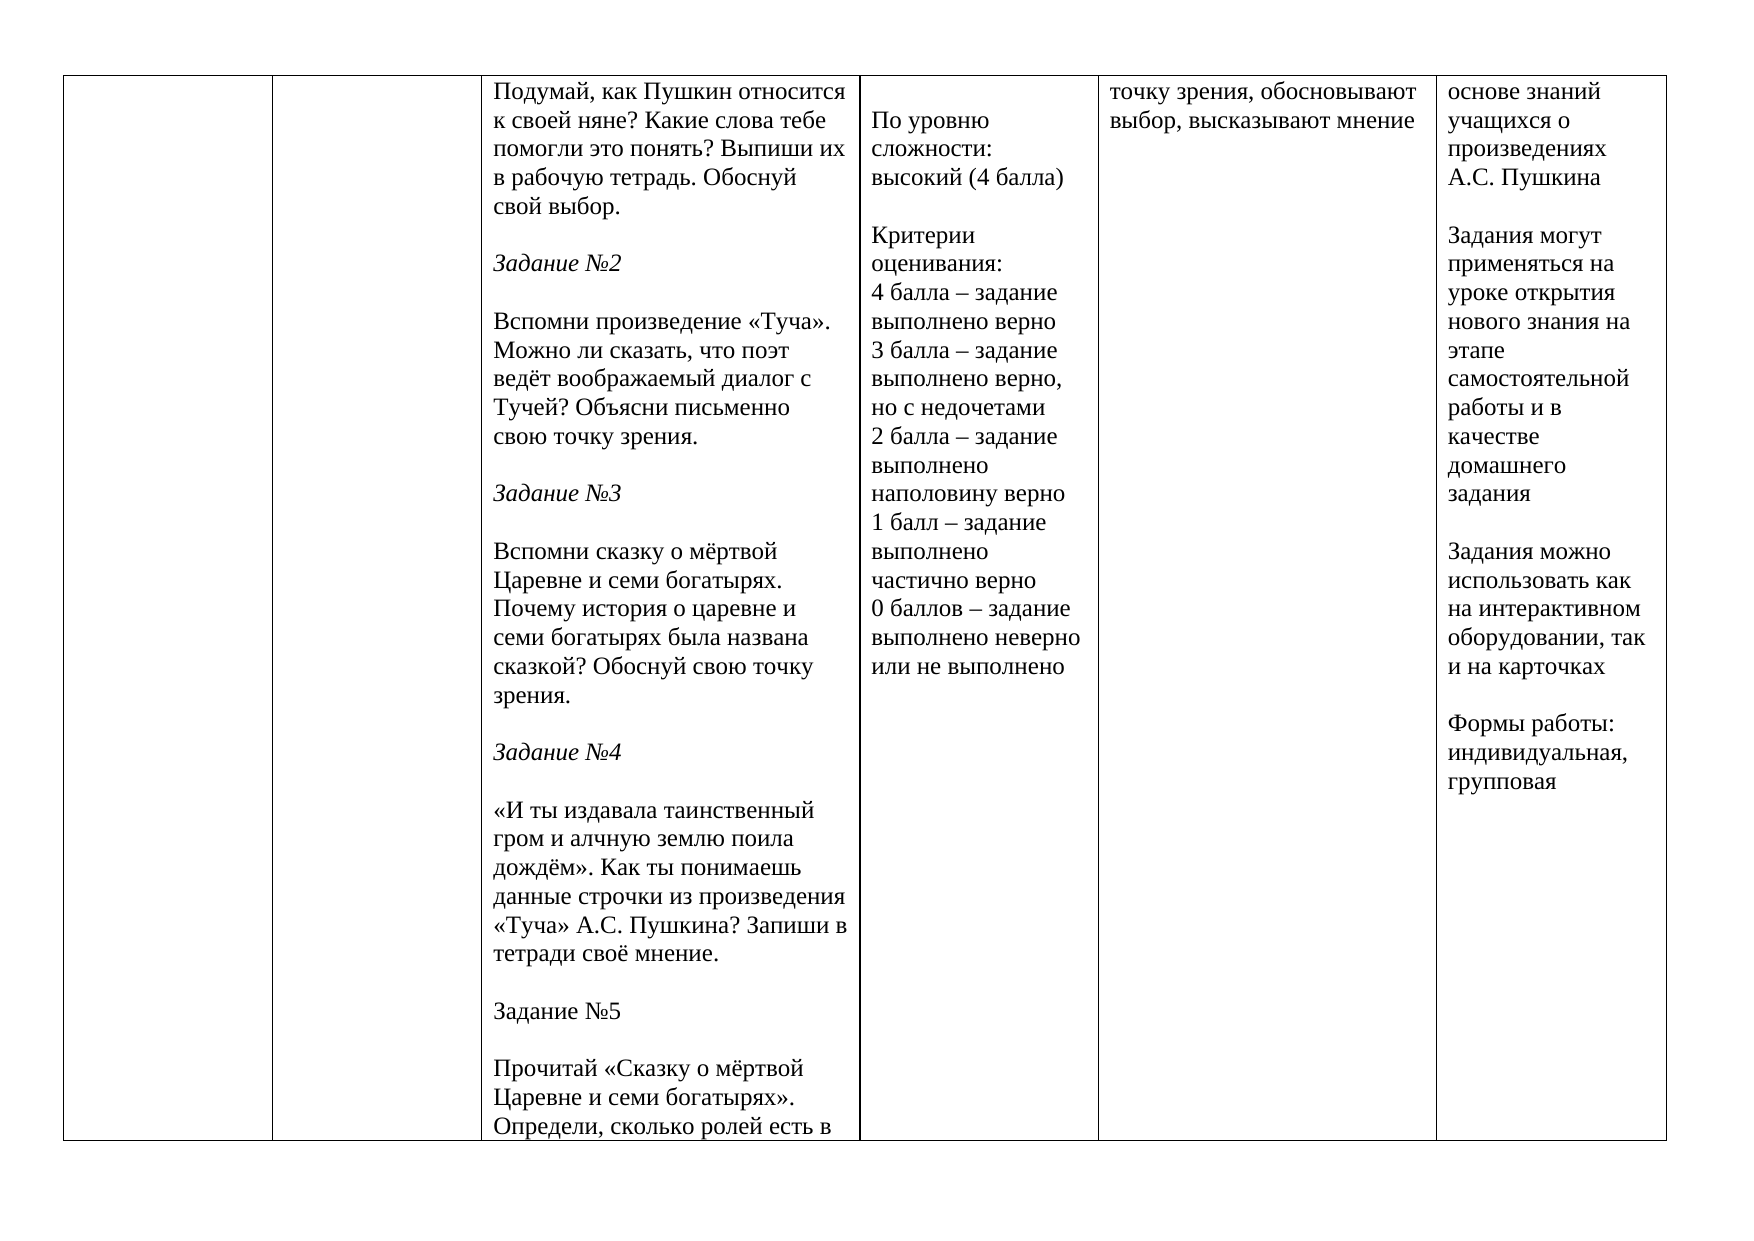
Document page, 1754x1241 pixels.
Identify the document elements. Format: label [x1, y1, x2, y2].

table_cell [64, 76, 272, 1140]
table_cell [1099, 76, 1436, 1140]
table_cell [482, 76, 859, 1140]
table_cell [1437, 76, 1666, 1140]
table_cell [861, 76, 1098, 1140]
table_cell [273, 76, 481, 1140]
